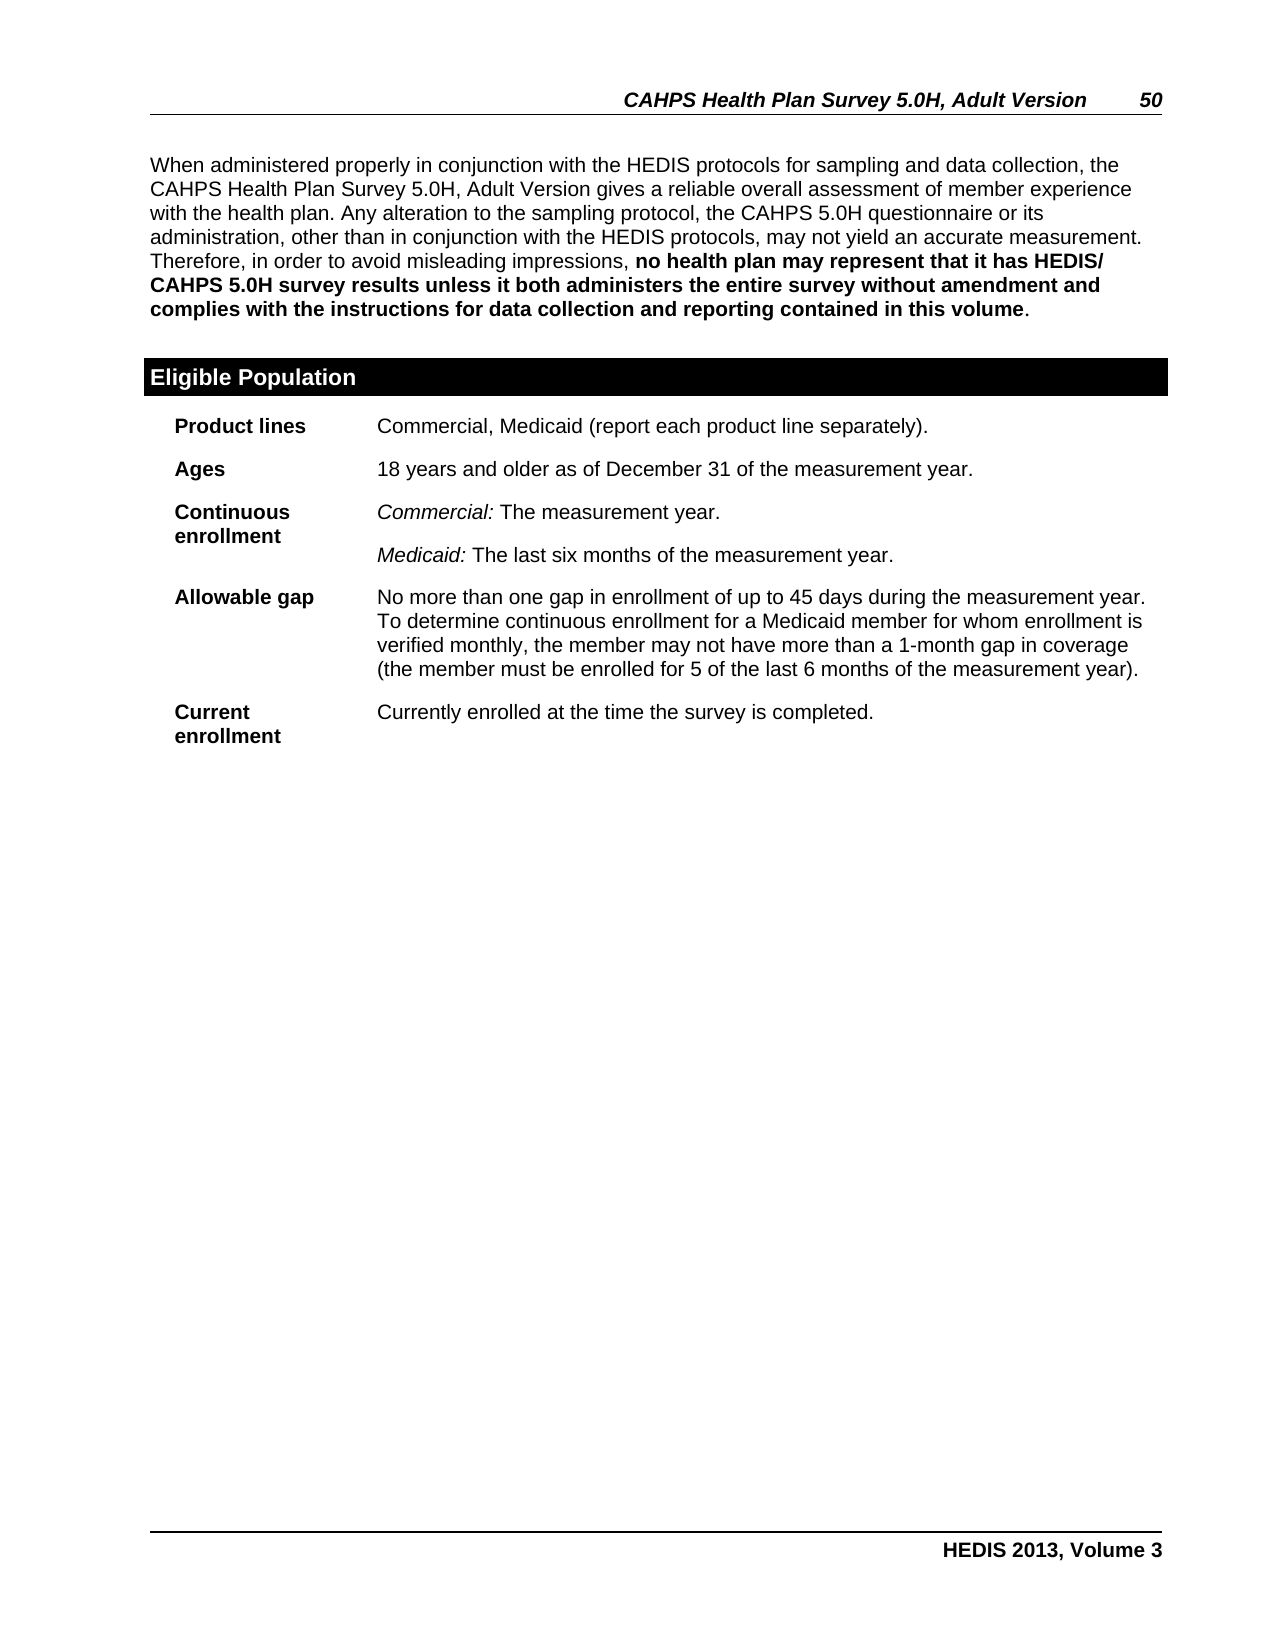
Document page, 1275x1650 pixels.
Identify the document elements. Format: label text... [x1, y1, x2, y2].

table_header Product lines [141, 396, 366, 438]
table_header Commercial, Medicaid (report each product line separately). [366, 396, 1162, 438]
table_cell Continuous enrollment [141, 481, 366, 566]
table_cell 18 years and older as of December 31 of the measurement year. [366, 438, 1162, 481]
table_cell Allowable gap [141, 566, 366, 681]
table_cell Current enrollment [141, 681, 366, 748]
text Eligible Population [146, 360, 1167, 394]
text When administered properly in conjunction with the HEDIS protocols for sampling and data collection, the CAHPS Health Plan Survey 5.0H, Adult Version gives a reliable overall assessment of member experience with the health plan. Any alteration to the sampling protocol, the CAHPS 5.0H questionnaire or its administration, other than in conjunction with the HEDIS protocols, may not yield an accurate measurement. Therefore, in order to avoid misleading impressions, no health plan may represent that it has HEDIS/ CAHPS 5.0H survey results unless it both administers the entire survey without amendment and complies with the instructions for data collection and reporting contained in this volume. [150, 153, 1162, 320]
table_cell Ages [141, 438, 366, 481]
table_cell Commercial: The measurement year. Medicaid: The last six months of the measurement year. [366, 481, 1162, 566]
table_cell Currently enrolled at the time the survey is completed. [366, 681, 1162, 748]
table_cell No more than one gap in enrollment of up to 45 days during the measurement year. To determine continuous enrollment for a Medicaid member for whom enrollment is verified monthly, the member may not have more than a 1-month gap in coverage (the member must be enrolled for 5 of the last 6 months of the measurement year). [366, 566, 1162, 681]
